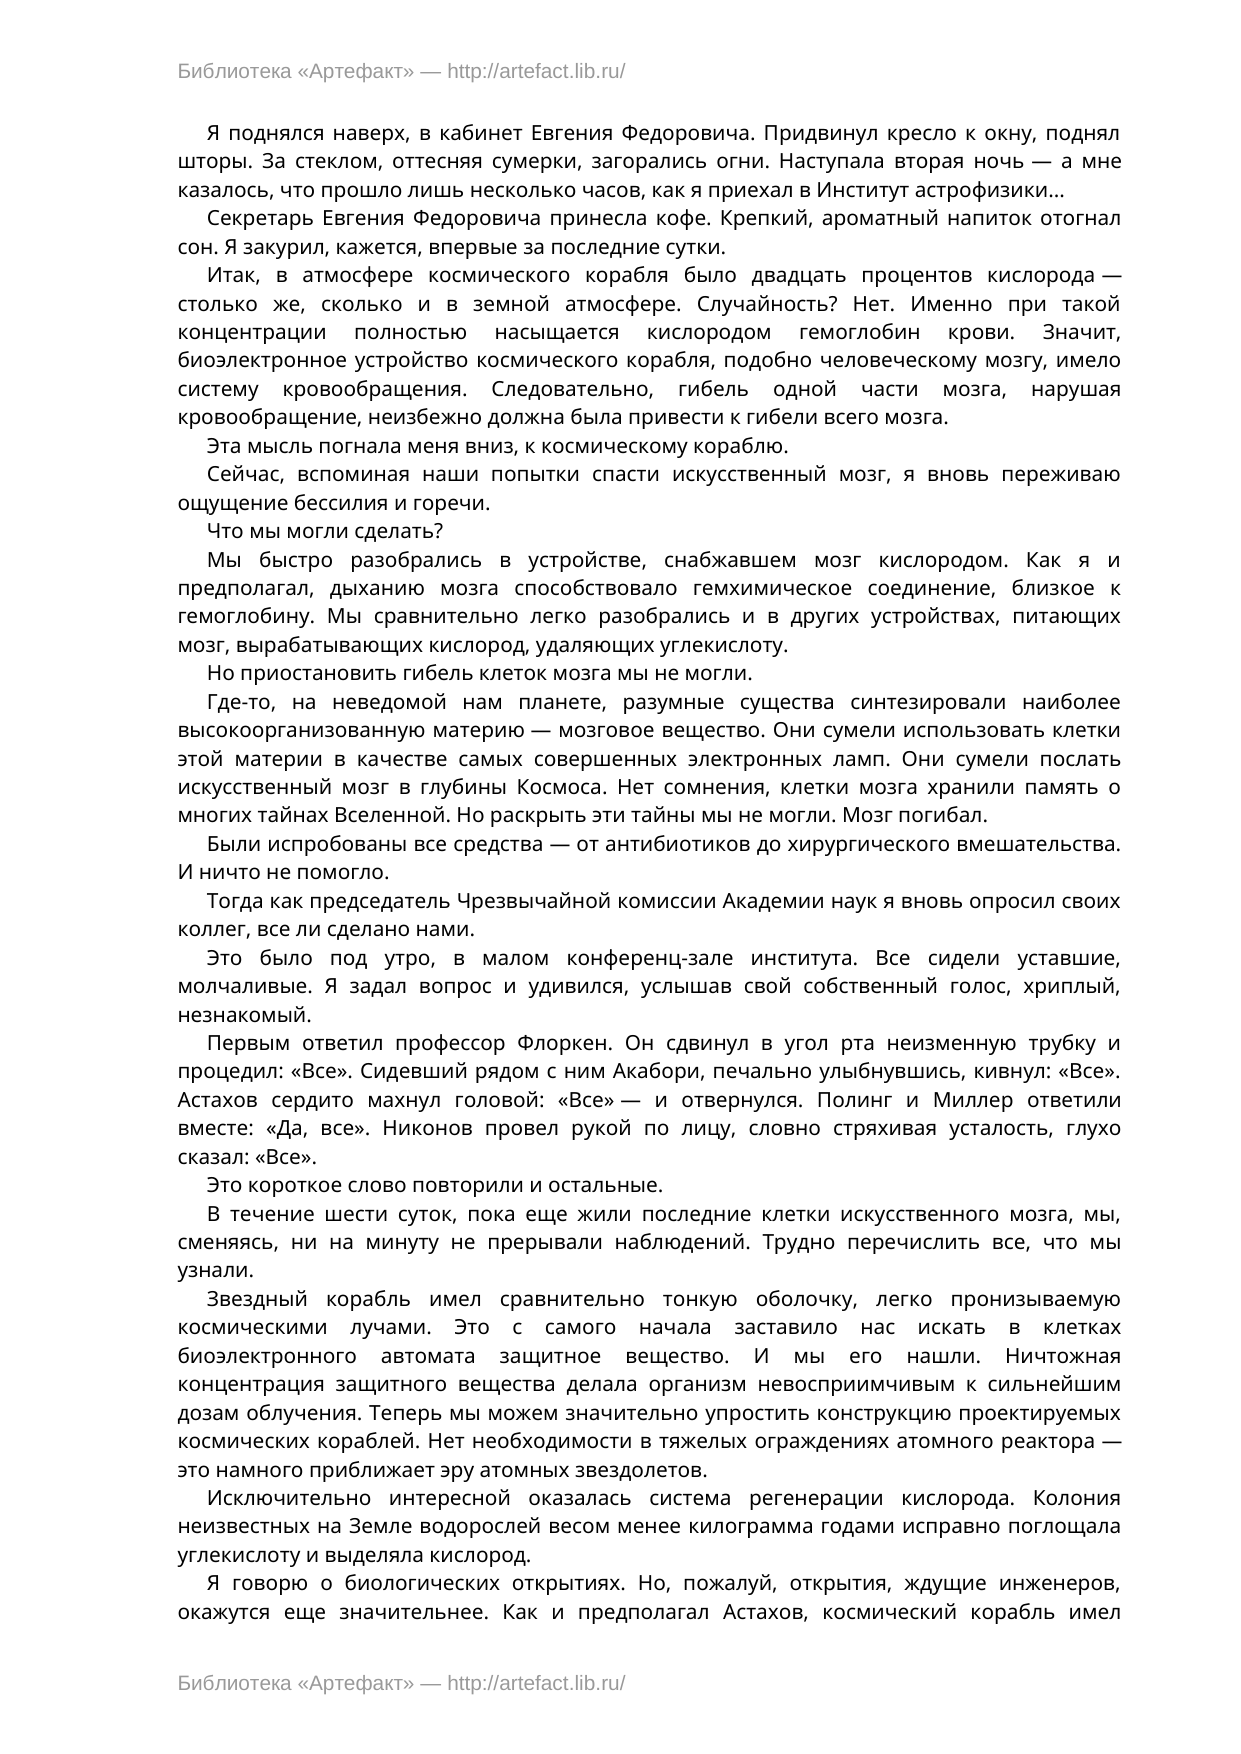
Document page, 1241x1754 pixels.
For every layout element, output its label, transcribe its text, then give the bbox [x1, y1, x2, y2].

text Мы быстро разобрались в устройстве, снабжавшем мозг кислородом. Как я и предполагал, дыханию мозга способствовало гемхимическое соединение, близкое к гемоглобину. Мы сравнительно легко разобрались и в других устройствах, питающих мозг, вырабатывающих кислород, удаляющих углекислоту. [177, 545, 1122, 658]
text Эта мысль погнала меня вниз, к космическому кораблю. [177, 431, 1122, 459]
text Где-то, на неведомой нам планете, разумные существа синтезировали наиболее высокоорганизованную материю — мозговое вещество. Они сумели использовать клетки этой материи в качестве самых совершенных электронных ламп. Они сумели послать искусственный мозг в глубины Космоса. Нет сомнения, клетки мозга хранили память о многих тайнах Вселенной. Но раскрыть эти тайны мы не могли. Мозг погибал. [177, 687, 1122, 829]
text Это было под утро, в малом конференц-зале института. Все сидели уставшие, молчаливые. Я задал вопрос и удивился, услышав свой собственный голос, хриплый, незнакомый. [177, 943, 1122, 1028]
text Это короткое слово повторили и остальные. [177, 1170, 1122, 1199]
text Но приостановить гибель клеток мозга мы не могли. [177, 658, 1122, 687]
text Я поднялся наверх, в кабинет Евгения Федоровича. Придвинул кресло к окну, поднял шторы. За стеклом, оттесняя сумерки, загорались огни. Наступала вторая ночь — а мне казалось, что прошло лишь несколько часов, как я приехал в Институт астрофизики... [177, 118, 1122, 203]
text Итак, в атмосфере космического корабля было двадцать процентов кислорода — столько же, сколько и в земной атмосфере. Случайность? Нет. Именно при такой концентрации полностью насыщается кислородом гемоглобин крови. Значит, биоэлектронное устройство космического корабля, подобно человеческому мозгу, имело систему кровообращения. Следовательно, гибель одной части мозга, нарушая кровообращение, неизбежно должна была привести к гибели всего мозга. [177, 260, 1122, 431]
text Сейчас, вспоминая наши попытки спасти искусственный мозг, я вновь переживаю ощущение бессилия и горечи. [177, 459, 1122, 516]
text Секретарь Евгения Федоровича принесла кофе. Крепкий, ароматный напиток отогнал сон. Я закурил, кажется, впервые за последние сутки. [177, 203, 1122, 260]
text Что мы могли сделать? [177, 516, 1122, 545]
text Звездный корабль имел сравнительно тонкую оболочку, легко пронизываемую космическими лучами. Это с самого начала заставило нас искать в клетках биоэлектронного автомата защитное вещество. И мы его нашли. Ничтожная концентрация защитного вещества делала организм невосприимчивым к сильнейшим дозам облучения. Теперь мы можем значительно упростить конструкцию проектируемых космических кораблей. Нет необходимости в тяжелых ограждениях атомного реактора — это намного приближает эру атомных звездолетов. [177, 1284, 1122, 1483]
text Первым ответил профессор Флоркен. Он сдвинул в угол рта неизменную трубку и процедил: «Все». Сидевший рядом с ним Акабори, печально улыбнувшись, кивнул: «Все». Астахов сердито махнул головой: «Все» — и отвернулся. Полинг и Миллер ответили вместе: «Да, все». Никонов провел рукой по лицу, словно стряхивая усталость, глухо сказал: «Все». [177, 1028, 1122, 1170]
text Были испробованы все средства — от антибиотиков до хирургического вмешательства. И ничто не помогло. [177, 829, 1122, 886]
text В течение шести суток, пока еще жили последние клетки искусственного мозга, мы, сменяясь, ни на минуту не прерывали наблюдений. Трудно перечислить все, что мы узнали. [177, 1199, 1122, 1284]
text Исключительно интересной оказалась система регенерации кислорода. Колония неизвестных на Земле водорослей весом менее килограмма годами исправно поглощала углекислоту и выделяла кислород. [177, 1483, 1122, 1568]
text Тогда как председатель Чрезвычайной комиссии Академии наук я вновь опросил своих коллег, все ли сделано нами. [177, 886, 1122, 943]
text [177, 1568, 1122, 1625]
